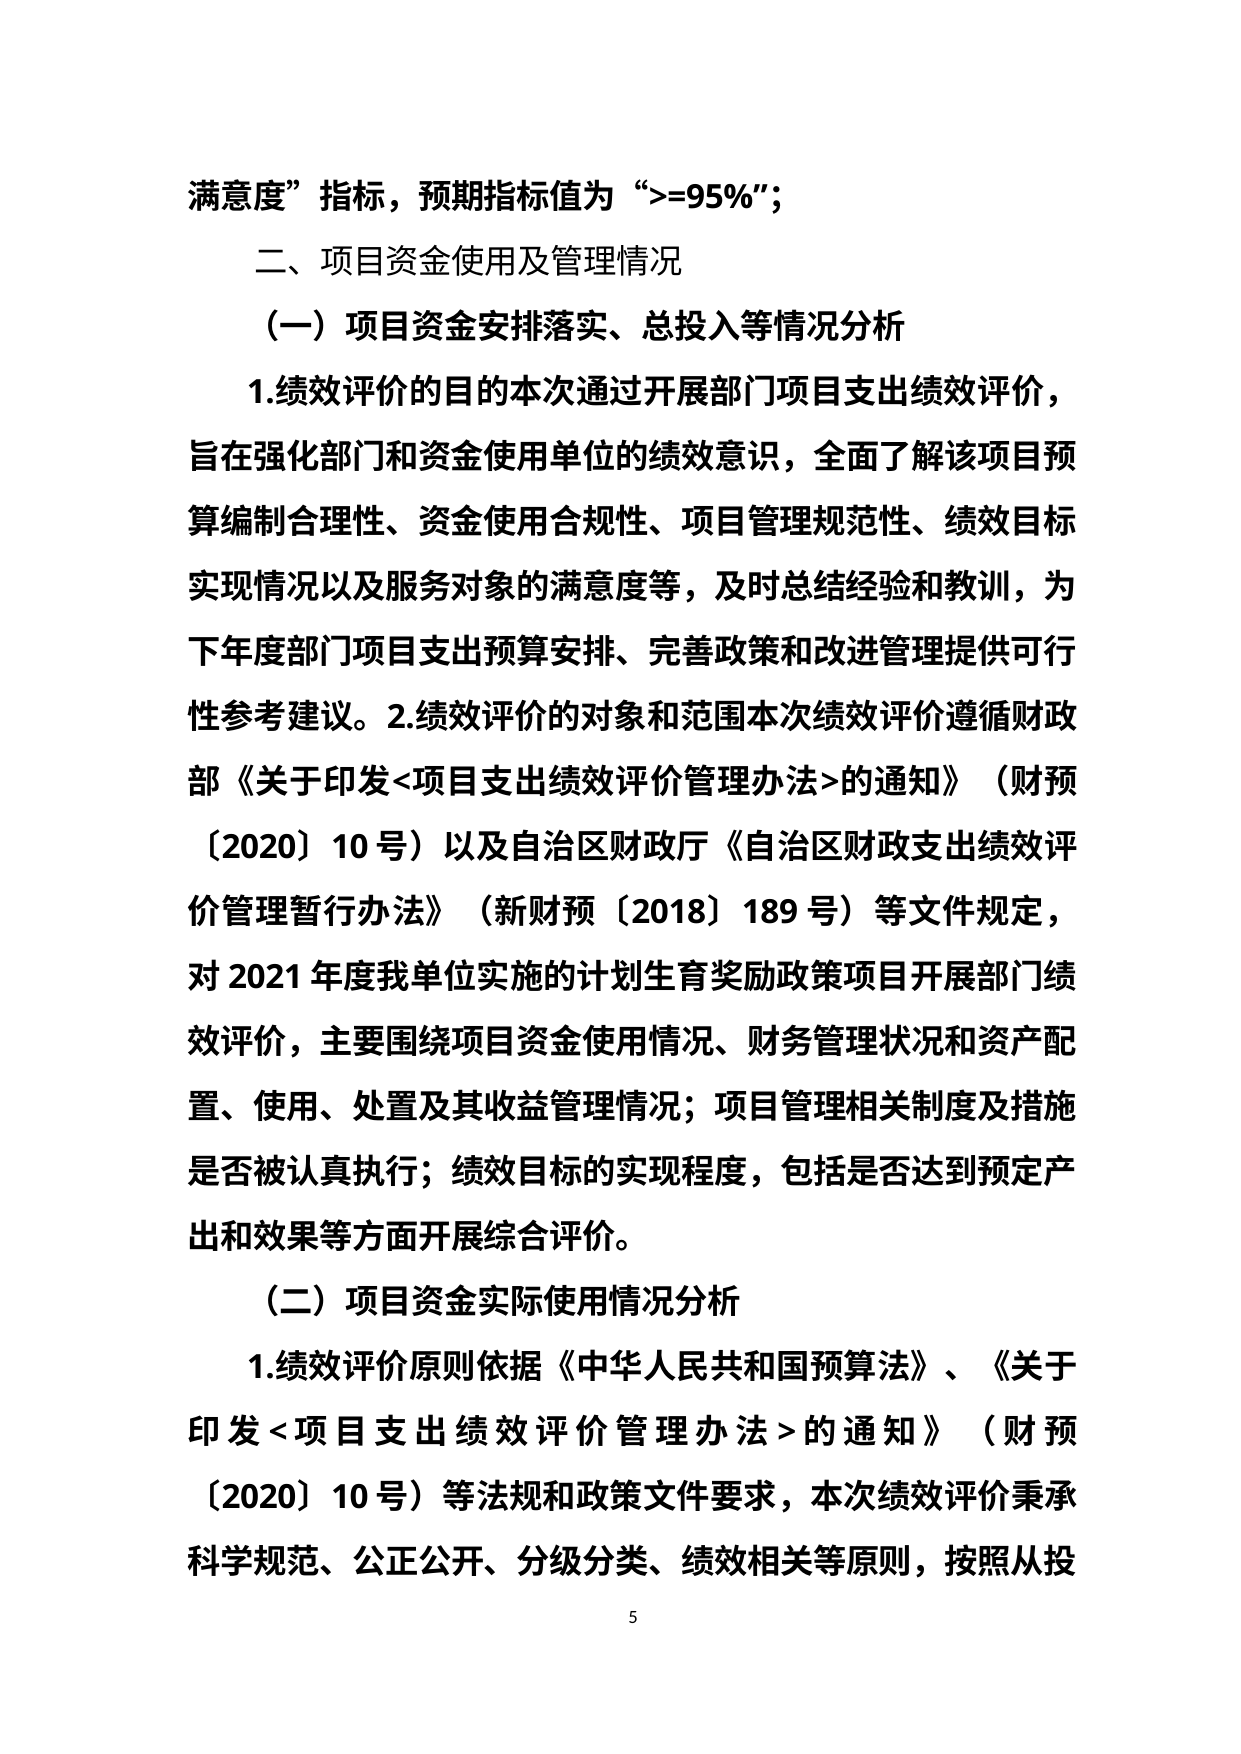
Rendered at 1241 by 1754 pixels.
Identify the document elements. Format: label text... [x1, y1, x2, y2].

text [187, 1332, 1078, 1592]
text （一）项目资金安排落实、总投入等情况分析 [187, 292, 1078, 357]
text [187, 162, 1078, 227]
text （二）项目资金实际使用情况分析 [187, 1267, 1078, 1332]
text 1.绩效评价的目的本次通过开展部门项目支出绩效评价，旨在强化部门和资金使用单位的绩效意识，全面了解该项目预算编制合理性、资金使用合规性、项目管理规范性、绩效目标实现情况以及服务对象的满意度等，及时总结经验和教训，为下年度部门项目支出预算安排、完善政策和改进管理提供可行性参考建议。2.绩效评价的对象和范围本次绩效评价遵循财政部《关于印发<项目支出绩效评价管理办法>的通知》（财预〔2020〕10号）以及自治区财政厅《自治区财政支出绩效评价管理暂行办法》（新财预〔2018〕189号）等文件规定，对2021年度我单位实施的计划生育奖励政策项目开展部门绩效评价，主要围绕项目资金使用情况、财务管理状况和资产配置、使用、处置及其收益管理情况；项目管理相关制度及措施是否被认真执行；绩效目标的实现程度，包括是否达到预定产出和效果等方面开展综合评价。 [187, 357, 1078, 1267]
text 二、项目资金使用及管理情况 [187, 227, 1078, 292]
